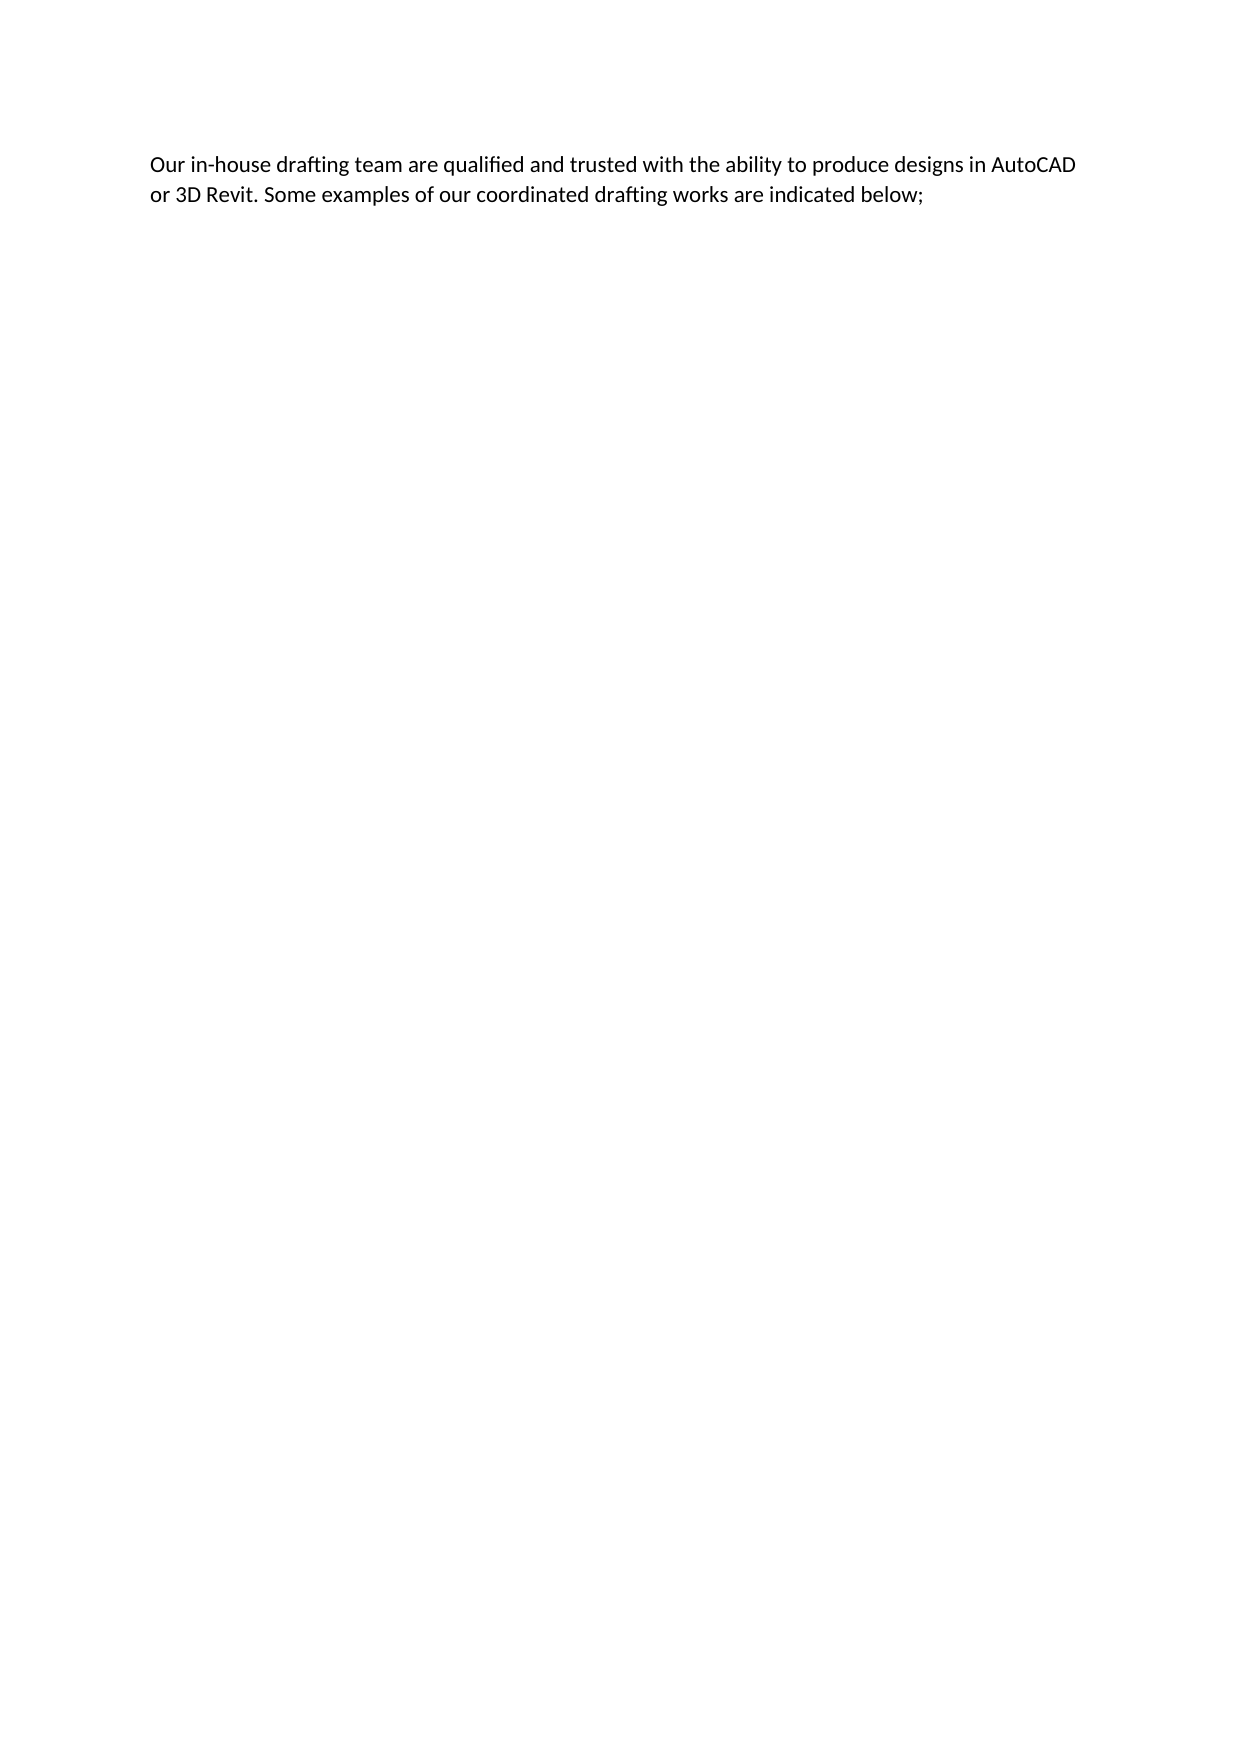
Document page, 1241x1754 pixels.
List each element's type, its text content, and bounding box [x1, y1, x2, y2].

text Our in-house drafting team are qualified and trusted with the ability to produce designs in AutoCAD or 3D Revit. Some examples of our coordinated drafting works are indicated below; [150, 150, 1090, 208]
